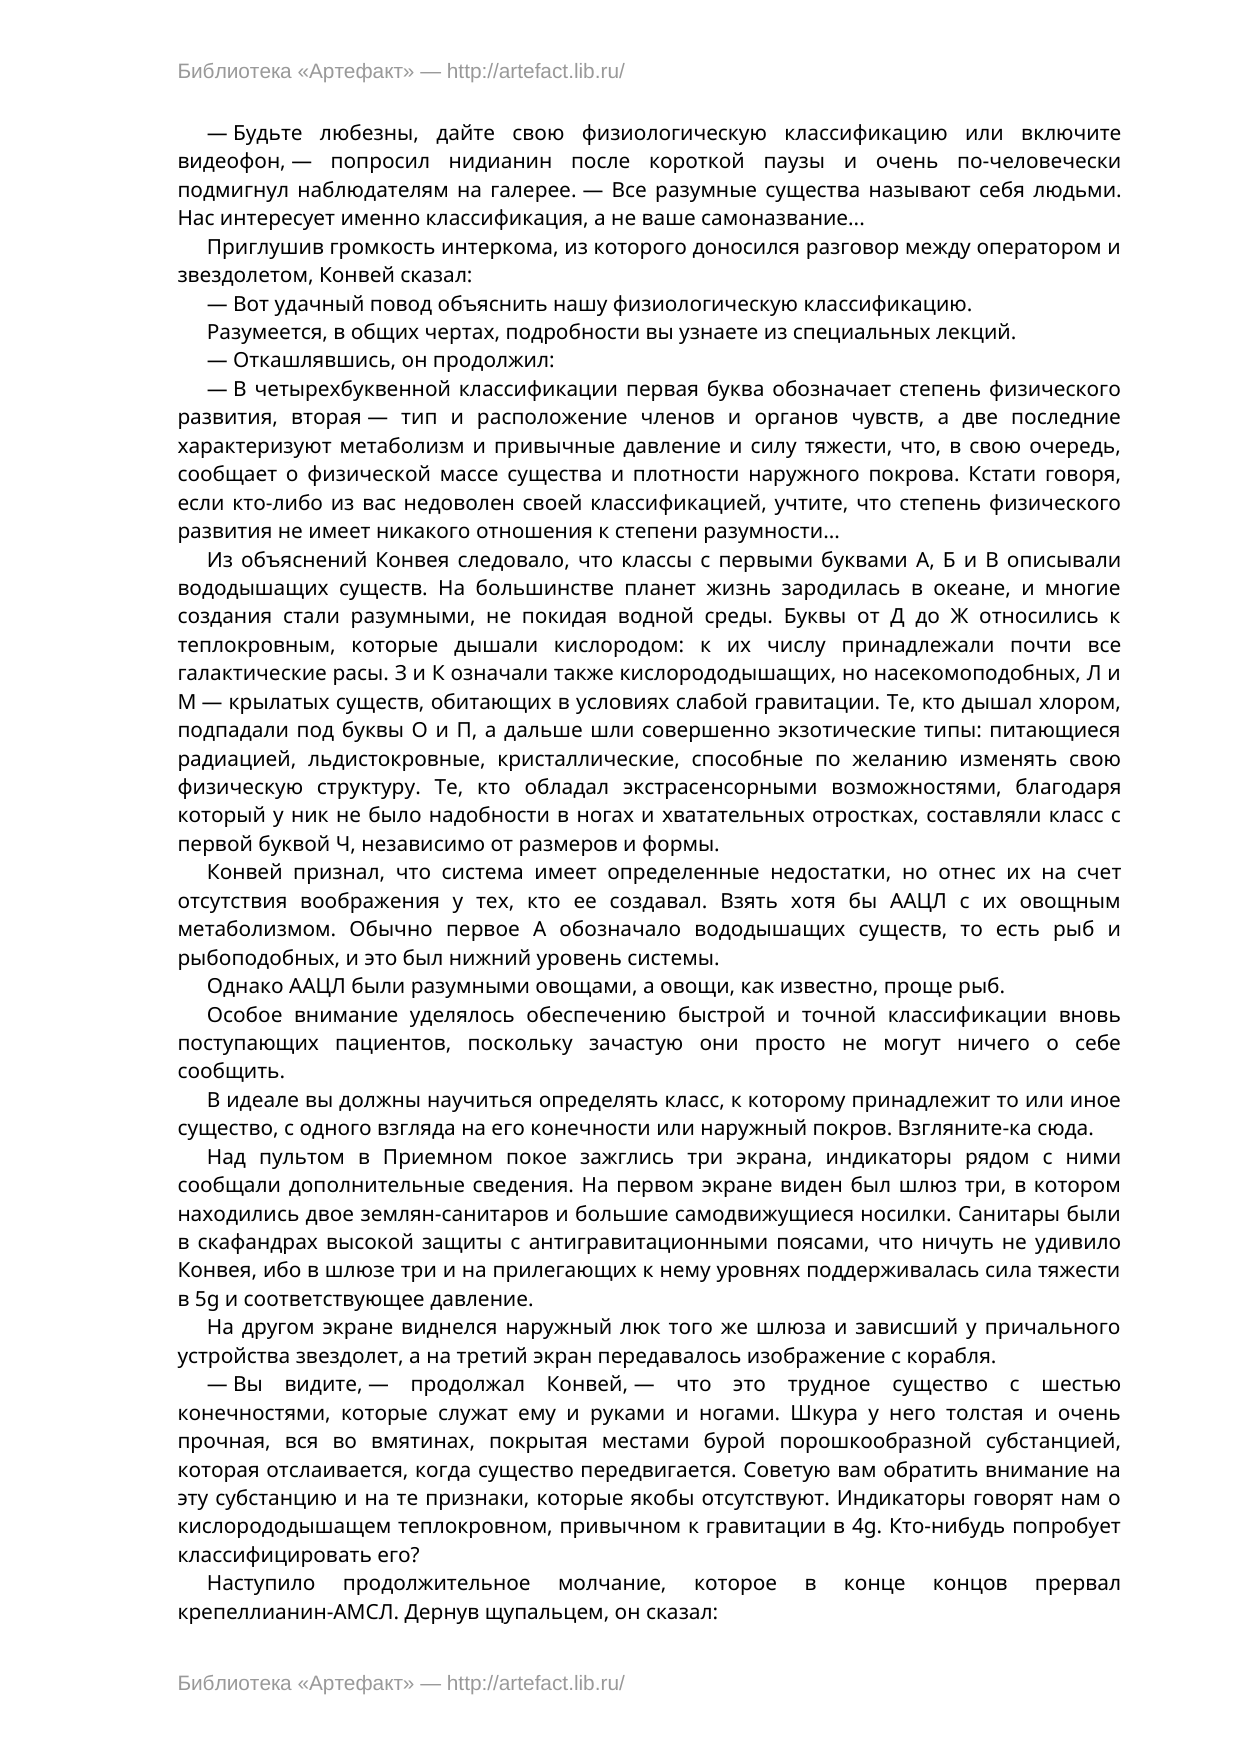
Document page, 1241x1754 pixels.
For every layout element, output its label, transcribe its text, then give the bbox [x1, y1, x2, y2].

text Из объяснений Конвея следовало, что классы с первыми буквами А, Б и В описывали вододышащих существ. На большинстве планет жизнь зародилась в океане, и многие создания стали разумными, не покидая водной среды. Буквы от Д до Ж относились к теплокровным, которые дышали кислородом: к их числу принадлежали почти все галактические расы. З и К означали также кислорододышащих, но насекомоподобных, Л и М — крылатых существ, обитающих в условиях слабой гравитации. Те, кто дышал хлором, подпадали под буквы О и П, а дальше шли совершенно экзотические типы: питающиеся радиацией, льдистокровные, кристаллические, способные по желанию изменять свою физическую структуру. Те, кто обладал экстрасенсорными возможностями, благодаря который у ник не было надобности в ногах и хватательных отростках, составляли класс с первой буквой Ч, независимо от размеров и формы. [177, 545, 1122, 857]
text Конвей признал, что система имеет определенные недостатки, но отнес их на счет отсутствия воображения у тех, кто ее создавал. Взять хотя бы ААЦЛ с их овощным метаболизмом. Обычно первое А обозначало вододышащих существ, то есть рыб и рыбоподобных, и это был нижний уровень системы. [177, 857, 1122, 971]
text — В четырехбуквенной классификации первая буква обозначает степень физического развития, вторая — тип и расположение членов и органов чувств, а две последние характеризуют метаболизм и привычные давление и силу тяжести, что, в свою очередь, сообщает о физической массе существа и плотности наружного покрова. Кстати говоря, если кто-либо из вас недоволен своей классификацией, учтите, что степень физического развития не имеет никакого отношения к степени разумности... [177, 374, 1122, 545]
text Приглушив громкость интеркома, из которого доносился разговор между оператором и звездолетом, Конвей сказал: [177, 232, 1122, 289]
text — Вот удачный повод объяснить нашу физиологическую классификацию. [177, 289, 1122, 317]
text Разумеется, в общих чертах, подробности вы узнаете из специальных лекций. [177, 317, 1122, 346]
text — Откашлявшись, он продолжил: [177, 346, 1122, 374]
text Особое внимание уделялось обеспечению быстрой и точной классификации вновь поступающих пациентов, поскольку зачастую они просто не могут ничего о себе сообщить. [177, 1000, 1122, 1085]
text Над пультом в Приемном покое зажглись три экрана, индикаторы рядом с ними сообщали дополнительные сведения. На первом экране виден был шлюз три, в котором находились двое землян-санитаров и большие самодвижущиеся носилки. Санитары были в скафандрах высокой защиты с антигравитационными поясами, что ничуть не удивило Конвея, ибо в шлюзе три и на прилегающих к нему уровнях поддерживалась сила тяжести в 5g и соответствующее давление. [177, 1142, 1122, 1312]
text В идеале вы должны научиться определять класс, к которому принадлежит то или иное существо, с одного взгляда на его конечности или наружный покров. Взгляните-ка сюда. [177, 1085, 1122, 1142]
text Однако ААЦЛ были разумными овощами, а овощи, как известно, проще рыб. [177, 971, 1122, 1000]
text Наступило продолжительное молчание, которое в конце концов прервал крепеллианин-АМСЛ. Дернув щупальцем, он сказал: [177, 1568, 1122, 1625]
text — Вы видите, — продолжал Конвей, — что это трудное существо с шестью конечностями, которые служат ему и руками и ногами. Шкура у него толстая и очень прочная, вся во вмятинах, покрытая местами бурой порошкообразной субстанцией, которая отслаивается, когда существо передвигается. Советую вам обратить внимание на эту субстанцию и на те признаки, которые якобы отсутствуют. Индикаторы говорят нам о кислорододышащем теплокровном, привычном к гравитации в 4g. Кто-нибудь попробует классифицировать его? [177, 1369, 1122, 1568]
text На другом экране виднелся наружный люк того же шлюза и зависший у причального устройства звездолет, а на третий экран передавалось изображение с корабля. [177, 1312, 1122, 1369]
text — Будьте любезны, дайте свою физиологическую классификацию или включите видеофон, — попросил нидианин после короткой паузы и очень по-человечески подмигнул наблюдателям на галерее. — Все разумные существа называют себя людьми. Нас интересует именно классификация, а не ваше самоназвание... [177, 118, 1122, 232]
